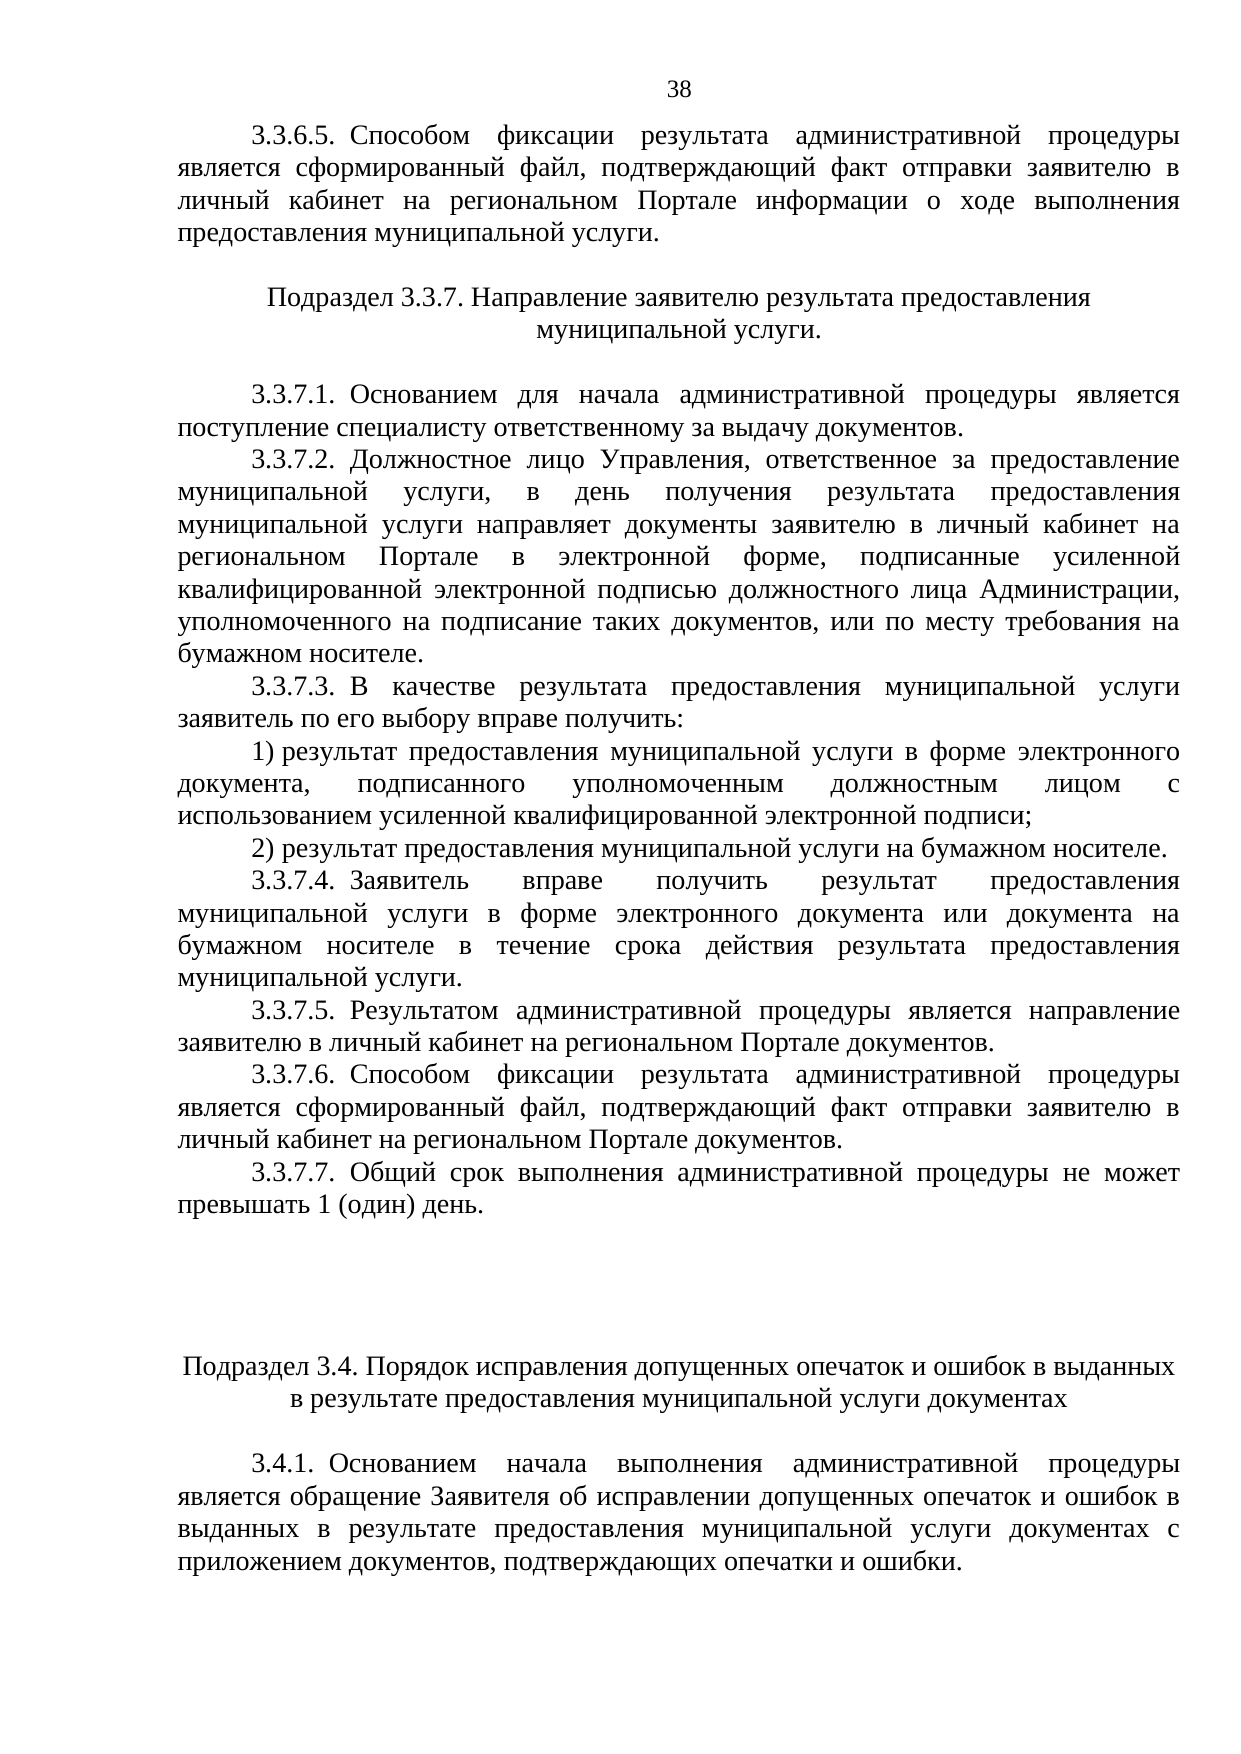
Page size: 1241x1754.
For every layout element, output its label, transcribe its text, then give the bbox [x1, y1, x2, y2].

text 3.3.7.7. Общий срок выполнения административной процедуры не может превышать 1 (один) день. [177, 1155, 1181, 1219]
text Подраздел 3.4. Порядок исправления допущенных опечаток и ошибок в выданных в результате предоставления муниципальной услуги документах [177, 1349, 1181, 1414]
text 3.4.1. Основанием начала выполнения административной процедуры является обращение Заявителя об исправлении допущенных опечаток и ошибок в выданных в результате предоставления муниципальной услуги документах с приложением документов, подтверждающих опечатки и ошибки. [177, 1446, 1181, 1576]
text 3.3.7.6. Способом фиксации результата административной процедуры является сформированный файл, подтверждающий факт отправки заявителю в личный кабинет на региональном Портале документов. [177, 1058, 1181, 1155]
text Подраздел 3.3.7. Направление заявителю результата предоставления муниципальной услуги. [177, 280, 1181, 345]
text 3.3.7.5. Результатом административной процедуры является направление заявителю в личный кабинет на региональном Портале документов. [177, 993, 1181, 1058]
text 3.3.7.1. Основанием для начала административной процедуры является поступление специалисту ответственному за выдачу документов. [177, 377, 1181, 442]
text 3.3.7.4. Заявитель вправе получить результат предоставления муниципальной услуги в форме электронного документа или документа на бумажном носителе в течение срока действия результата предоставления муниципальной услуги. [177, 863, 1181, 993]
text 3.3.7.3. В качестве результата предоставления муниципальной услуги заявитель по его выбору вправе получить: [177, 669, 1181, 734]
text 3.3.7.2. Должностное лицо Управления, ответственное за предоставление муниципальной услуги, в день получения результата предоставления муниципальной услуги направляет документы заявителю в личный кабинет на региональном Портале в электронной форме, подписанные усиленной квалифицированной электронной подписью должностного лица Администрации, уполномоченного на подписание таких документов, или по месту требования на бумажном носителе. [177, 442, 1181, 669]
text 2) результат предоставления муниципальной услуги на бумажном носителе. [177, 831, 1181, 863]
text 3.3.6.5. Способом фиксации результата административной процедуры является сформированный файл, подтверждающий факт отправки заявителю в личный кабинет на региональном Портале информации о ходе выполнения предоставления муниципальной услуги. [177, 118, 1181, 248]
text 1) результат предоставления муниципальной услуги в форме электронного документа, подписанного уполномоченным должностным лицом с использованием усиленной квалифицированной электронной подписи; [177, 734, 1181, 831]
